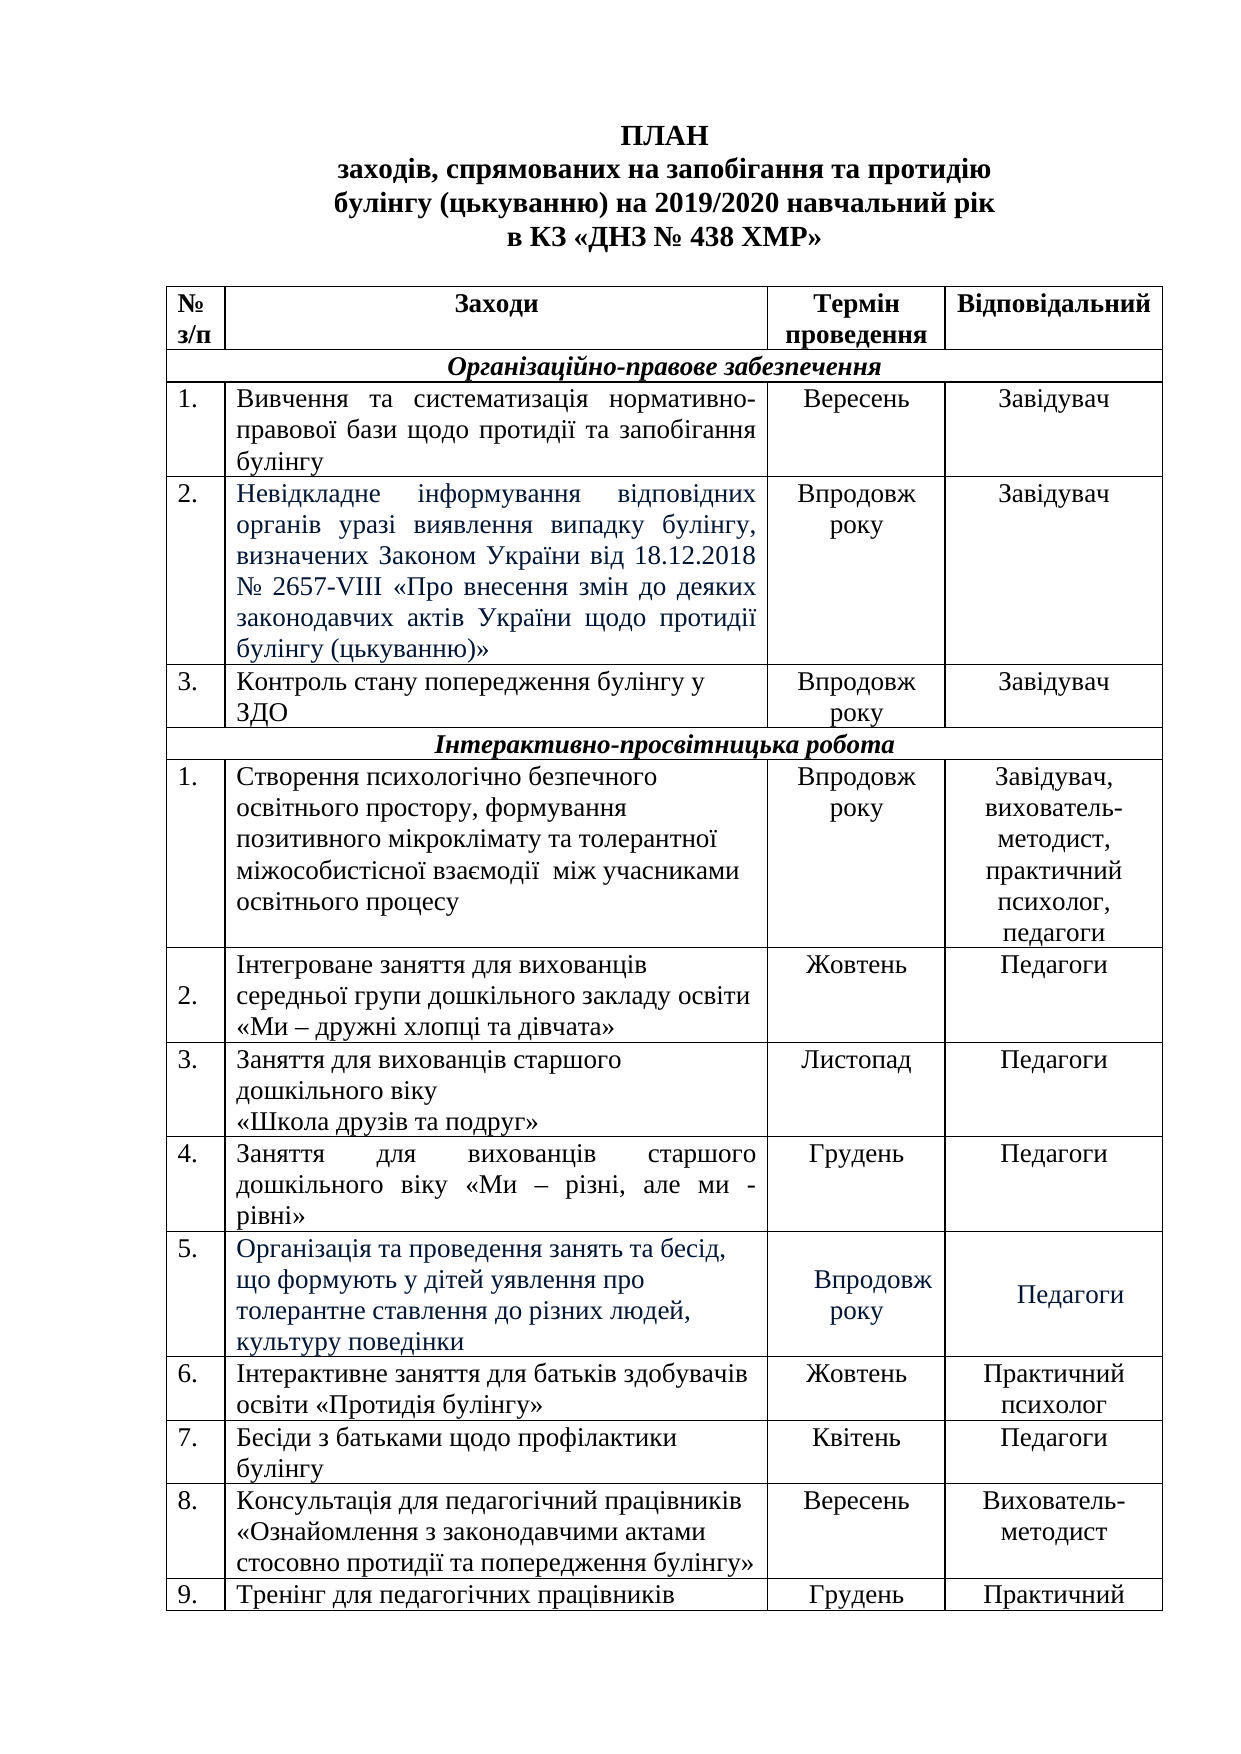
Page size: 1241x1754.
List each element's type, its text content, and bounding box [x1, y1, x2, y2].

table_cell Педагоги [946, 1043, 1162, 1136]
table_cell Жовтень [768, 1357, 944, 1419]
table_cell Педагоги [946, 1137, 1162, 1231]
table_cell Практичний психолог [946, 1357, 1162, 1419]
table_cell Впродовж року [768, 477, 944, 664]
table_cell Організація та проведення занять та бесід, що формують у дітей уявлення про толерантне ставлення до різних людей, культуру поведінки [226, 1232, 767, 1356]
table_cell 6. [167, 1357, 224, 1419]
table_header Відповідальний [946, 287, 1162, 349]
table_cell Педагоги [946, 1421, 1162, 1483]
table_cell 3. [167, 1043, 224, 1136]
table_cell 3. [167, 665, 224, 727]
table_cell 8. [167, 1484, 224, 1577]
text ПЛАН [177, 118, 1152, 152]
table_header Термін проведення [768, 287, 944, 349]
table_cell Заняття для вихованців старшого дошкільного віку «Ми – різні, але ми - рівні» [226, 1137, 767, 1231]
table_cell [226, 1579, 767, 1609]
table_cell Вихователь-методист [946, 1484, 1162, 1577]
table_cell Невідкладне інформування відповідних органів уразі виявлення випадку булінгу, визначених Законом України від 18.12.2018 № 2657-VIII «Про внесення змін до деяких законодавчих актів України щодо протидії булінгу (цькуванню)» [226, 477, 767, 664]
table_cell 2. [167, 477, 224, 664]
table_cell Вивчення та систематизація нормативно-правової бази щодо протидії та запобігання булінгу [226, 383, 767, 476]
text булінгу (цькуванню) на 2019/2020 навчальний рік [177, 185, 1152, 219]
table_cell Квітень [768, 1421, 944, 1483]
table_cell 2. [167, 948, 224, 1042]
table_cell 1. [167, 760, 224, 947]
table_cell Жовтень [768, 948, 944, 1042]
text в КЗ «ДНЗ № 438 ХМР» [177, 219, 1152, 252]
table_cell Вересень [768, 1484, 944, 1577]
table_cell Грудень [768, 1579, 944, 1609]
table_cell 7. [167, 1421, 224, 1483]
table_cell Інтерактивне заняття для батьків здобувачів освіти «Протидія булінгу» [226, 1357, 767, 1419]
table_cell Контроль стану попередження булінгу у ЗДО [226, 665, 767, 727]
table_cell Педагоги [946, 948, 1162, 1042]
table_cell Інтегроване заняття для вихованців середньої групи дошкільного закладу освіти «Ми – дружні хлопці та дівчата» [226, 948, 767, 1042]
table_cell Завідувач, вихователь-методист, практичний психолог, педагоги [946, 760, 1162, 947]
table_cell Листопад [768, 1043, 944, 1136]
table_cell Інтерактивно-просвітницька робота [167, 728, 1162, 759]
table_cell Завідувач [946, 665, 1162, 727]
table_cell Завідувач [946, 477, 1162, 664]
table_cell Консультація для педагогічний працівників «Ознайомлення з законодавчими актами стосовно протидії та попередження булінгу» [226, 1484, 767, 1577]
table_cell Вересень [768, 383, 944, 476]
table_cell Грудень [768, 1137, 944, 1231]
table_cell Педагоги [946, 1232, 1162, 1356]
table_header № з/п [167, 287, 224, 349]
table_header Заходи [226, 287, 767, 349]
table_cell Практичний психолог [946, 1579, 1162, 1609]
table_cell Впродовж року [768, 665, 944, 727]
table_cell 9. [167, 1579, 224, 1609]
table_cell Бесіди з батьками щодо профілактики булінгу [226, 1421, 767, 1483]
table_cell Завідувач [946, 383, 1162, 476]
text заходів, спрямованих на запобігання та протидію [177, 152, 1152, 185]
table_cell Впродовж року [768, 760, 944, 947]
table_cell 5. [167, 1232, 224, 1356]
table_cell Впродовж року [768, 1232, 944, 1356]
table_cell Створення психологічно безпечного освітнього простору, формування позитивного мікроклімату та толерантної міжособистісної взаємодії між учасниками освітнього процесу [226, 760, 767, 947]
table_cell Організаційно-правове забезпечення [167, 350, 1162, 381]
table_cell 1. [167, 383, 224, 476]
table_cell 4. [167, 1137, 224, 1231]
table_cell Заняття для вихованців старшого дошкільного віку «Школа друзів та подруг» [226, 1043, 767, 1136]
